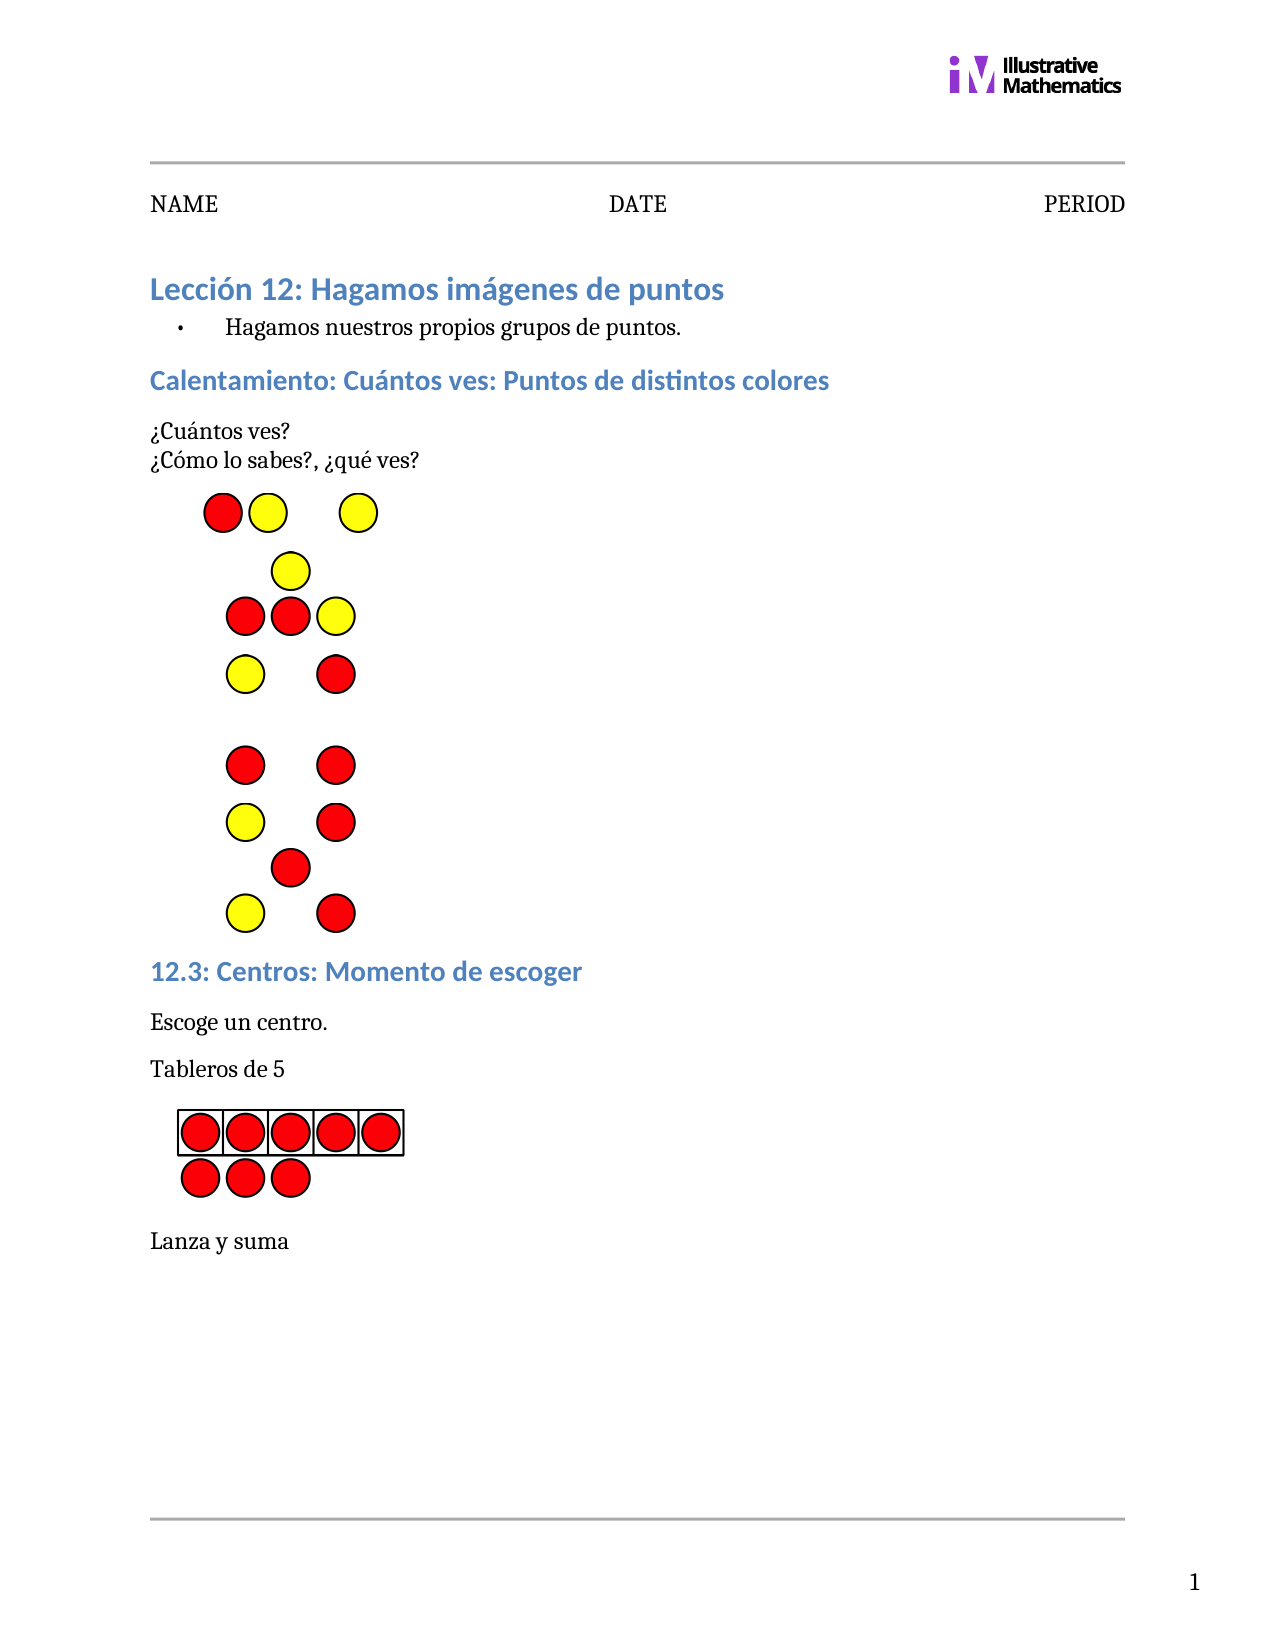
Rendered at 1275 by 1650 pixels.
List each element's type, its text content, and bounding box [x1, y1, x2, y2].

subtitle Lección 12: Hagamos imágenes de puntos [150, 268, 1125, 309]
picture [949, 55, 1121, 93]
picture [168, 1102, 413, 1208]
text ¿Cuántos ves? ¿Cómo lo sabes?, ¿qué ves? [150, 417, 1125, 474]
text Escoge un centro. [150, 1008, 1125, 1037]
subtitle 12.3: Centros: Momento de escoger [150, 953, 1125, 989]
list Hagamos nuestros propios grupos de puntos. [175, 313, 1125, 342]
text Lanza y suma [150, 1227, 1125, 1255]
picture [168, 551, 413, 636]
picture [168, 654, 413, 785]
picture [168, 493, 413, 533]
subtitle Calentamiento: Cuántos ves: Puntos de distintos colores [150, 362, 1125, 398]
picture [168, 803, 413, 933]
text Tableros de 5 [150, 1055, 1125, 1084]
